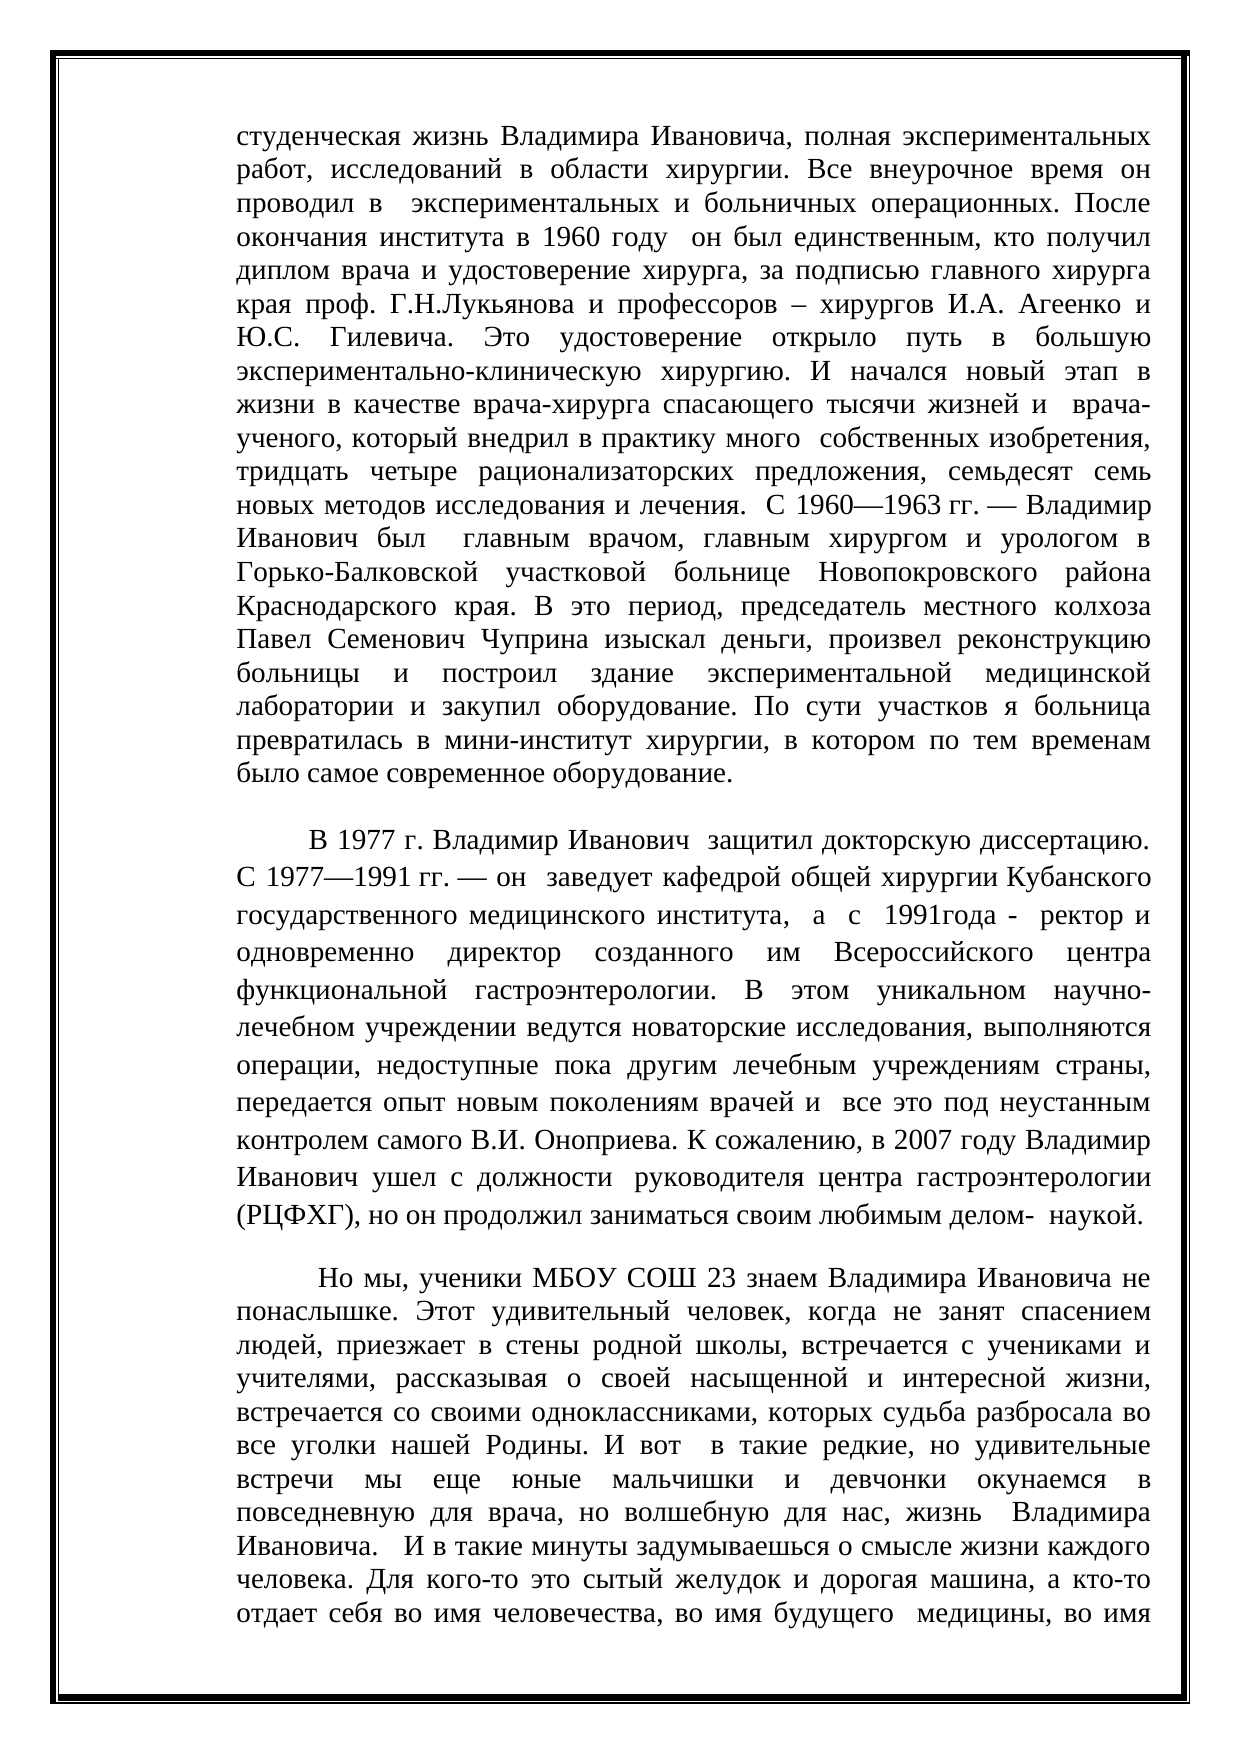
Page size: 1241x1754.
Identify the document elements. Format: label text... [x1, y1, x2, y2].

text В 1977 г. Владимир Иванович защитил докторскую диссертацию. С 1977—1991 гг. — он заведует кафедрой общей хирургии Кубанского государственного медицинского института, а с 1991года - ректор и одновременно директор созданного им Всероссийского центра функциональной гастроэнтерологии. В этом уникальном научно-лечебном учреждении ведутся новаторские исследования, выполняются операции, недоступные пока другим лечебным учреждениям страны, передается опыт новым поколениям врачей и все это под неустанным контролем самого В.И. Оноприева. К сожалению, в 2007 году Владимир Иванович ушел с должности руководителя центра гастроэнтерологии (РЦФХГ), но он продолжил заниматься своим любимым делом- наукой. [236, 818, 1152, 1231]
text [236, 1260, 1152, 1629]
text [177, 118, 1152, 789]
